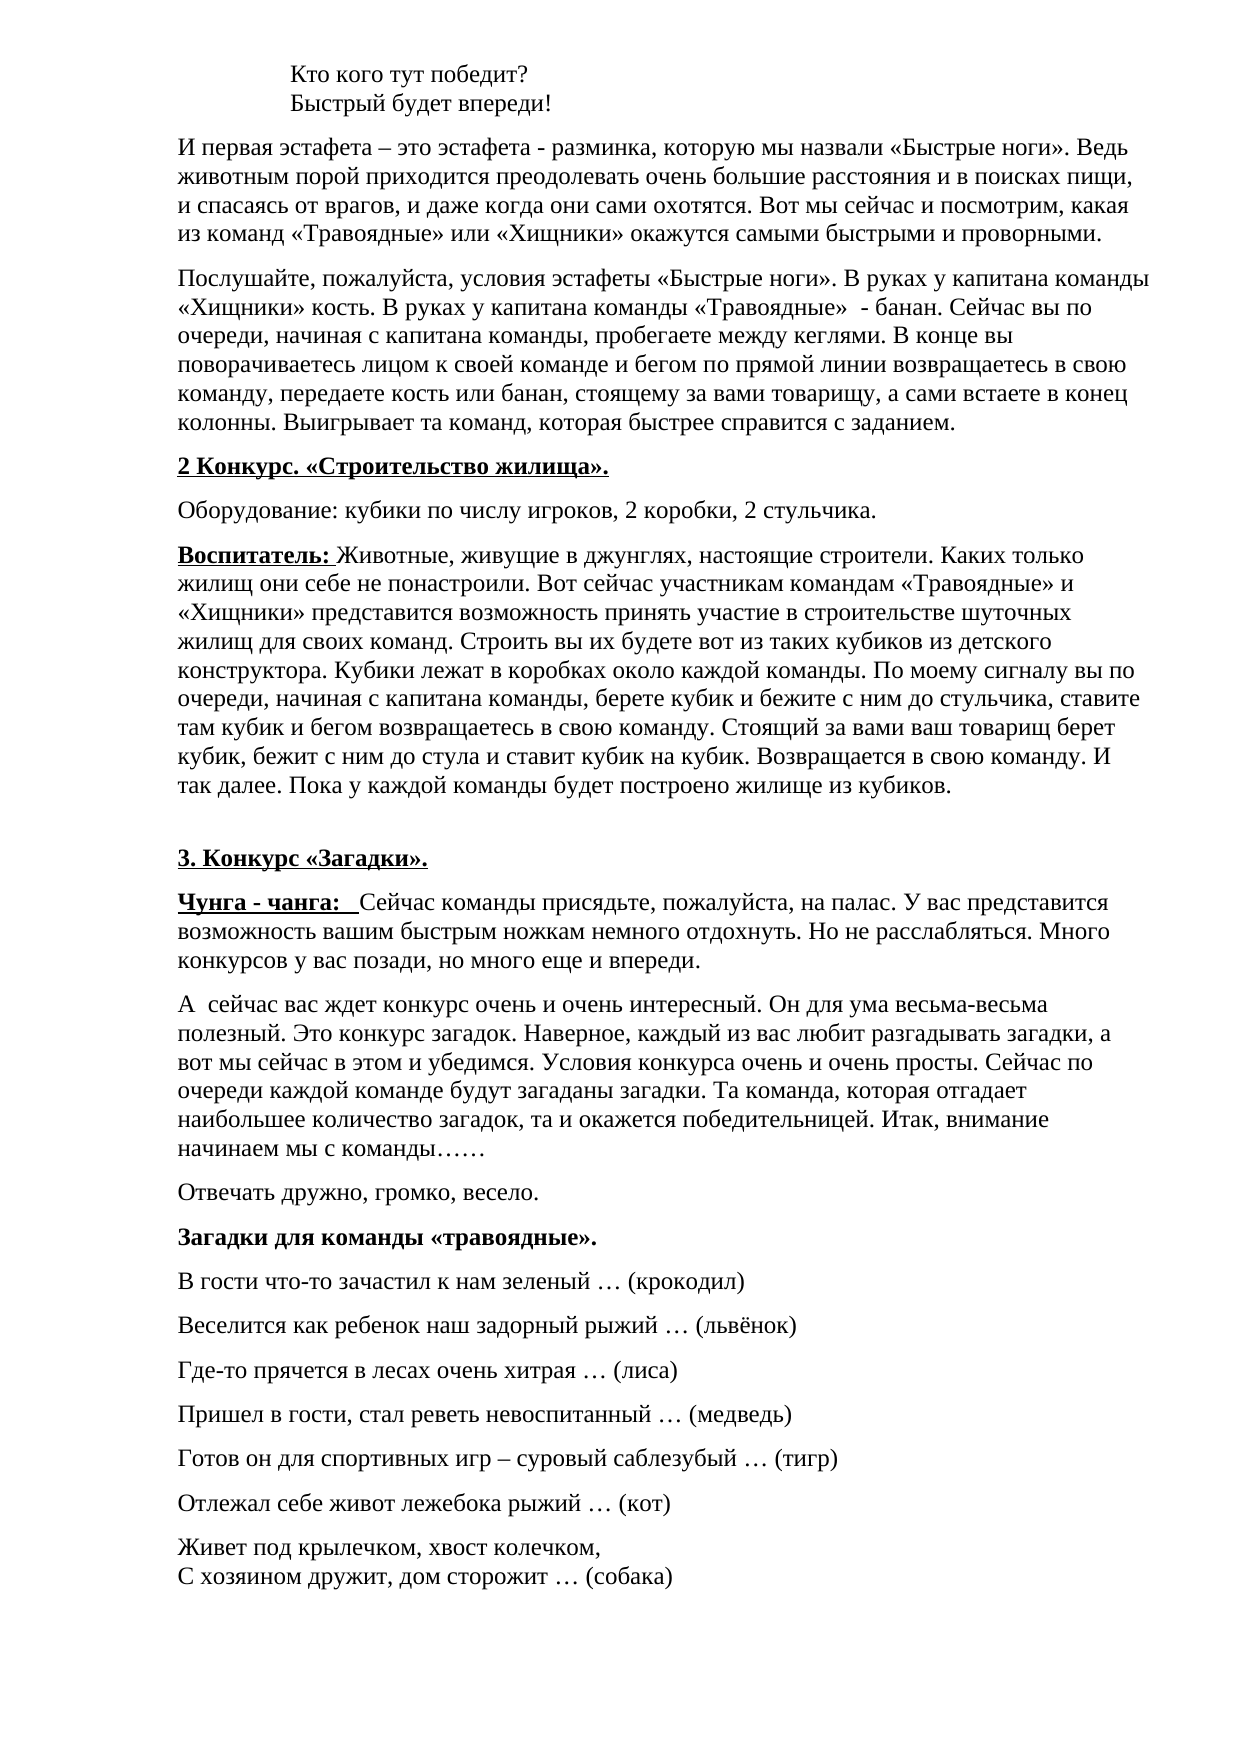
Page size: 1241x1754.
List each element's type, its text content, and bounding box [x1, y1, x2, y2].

text 3. Конкурс «Загадки». [177, 843, 1152, 872]
text Живет под крылечком, хвост колечком, С хозяином дружит, дом сторожит … (собака) [177, 1532, 1152, 1590]
text Послушайте, пожалуйста, условия эстафеты «Быстрые ноги». В руках у капитана команды «Хищники» кость. В руках у капитана команды «Травоядные» - банан. Сейчас вы по очереди, начиная с капитана команды, пробегаете между кеглями. В конце вы поворачиваетесь лицом к своей команде и бегом по прямой линии возвращаетесь в свою команду, передаете кость или банан, стоящему за вами товарищу, а сами встаете в конец колонны. Выигрывает та команд, которая быстрее справится с заданием. [177, 263, 1152, 435]
text 2 Конкурс. «Строительство жилища». [177, 451, 1152, 480]
text Чунга - чанга: Сейчас команды присядьте, пожалуйста, на палас. У вас представится возможность вашим быстрым ножкам немного отдохнуть. Но не расслабляться. Много конкурсов у вас позади, но много еще и впереди. [177, 887, 1152, 973]
text Готов он для спортивных игр – суровый саблезубый … (тигр) [177, 1443, 1152, 1472]
text А сейчас вас ждет конкурс очень и очень интересный. Он для ума весьма-весьма полезный. Это конкурс загадок. Наверное, каждый из вас любит разгадывать загадки, а вот мы сейчас в этом и убедимся. Условия конкурса очень и очень просты. Сейчас по очереди каждой команде будут загаданы загадки. Та команда, которая отгадает наибольшее количество загадок, та и окажется победительницей. Итак, внимание начинаем мы с команды…… [177, 989, 1152, 1162]
text Отлежал себе живот лежебока рыжий … (кот) [177, 1488, 1152, 1517]
text И первая эстафета – это эстафета - разминка, которую мы назвали «Быстрые ноги». Ведь животным порой приходится преодолевать очень большие расстояния и в поисках пищи, и спасаясь от врагов, и даже когда они сами охотятся. Вот мы сейчас и посмотрим, какая из команд «Травоядные» или «Хищники» окажутся самыми быстрыми и проворными. [177, 132, 1152, 247]
text Загадки для команды «травоядные». [177, 1222, 1152, 1250]
text Веселится как ребенок наш задорный рыжий … (львёнок) [177, 1310, 1152, 1339]
text Пришел в гости, стал реветь невоспитанный … (медведь) [177, 1399, 1152, 1428]
text Воспитатель: Животные, живущие в джунглях, настоящие строители. Каких только жилищ они себе не понастроили. Вот сейчас участникам командам «Травоядные» и «Хищники» представится возможность принять участие в строительстве шуточных жилищ для своих команд. Строить вы их будете вот из таких кубиков из детского конструктора. Кубики лежат в коробках около каждой команды. По моему сигналу вы по очереди, начиная с капитана команды, берете кубик и бежите с ним до стульчика, ставите там кубик и бегом возвращаетесь в свою команду. Стоящий за вами ваш товарищ берет кубик, бежит с ним до стула и ставит кубик на кубик. Возвращается в свою команду. И так далее. Пока у каждой команды будет построено жилище из кубиков. [177, 540, 1152, 827]
text Оборудование: кубики по числу игроков, 2 коробки, 2 стульчика. [177, 495, 1152, 524]
text Отвечать дружно, громко, весело. [177, 1177, 1152, 1206]
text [177, 59, 1152, 117]
text Где-то прячется в лесах очень хитрая … (лиса) [177, 1355, 1152, 1383]
text В гости что-то зачастил к нам зеленый … (крокодил) [177, 1266, 1152, 1295]
